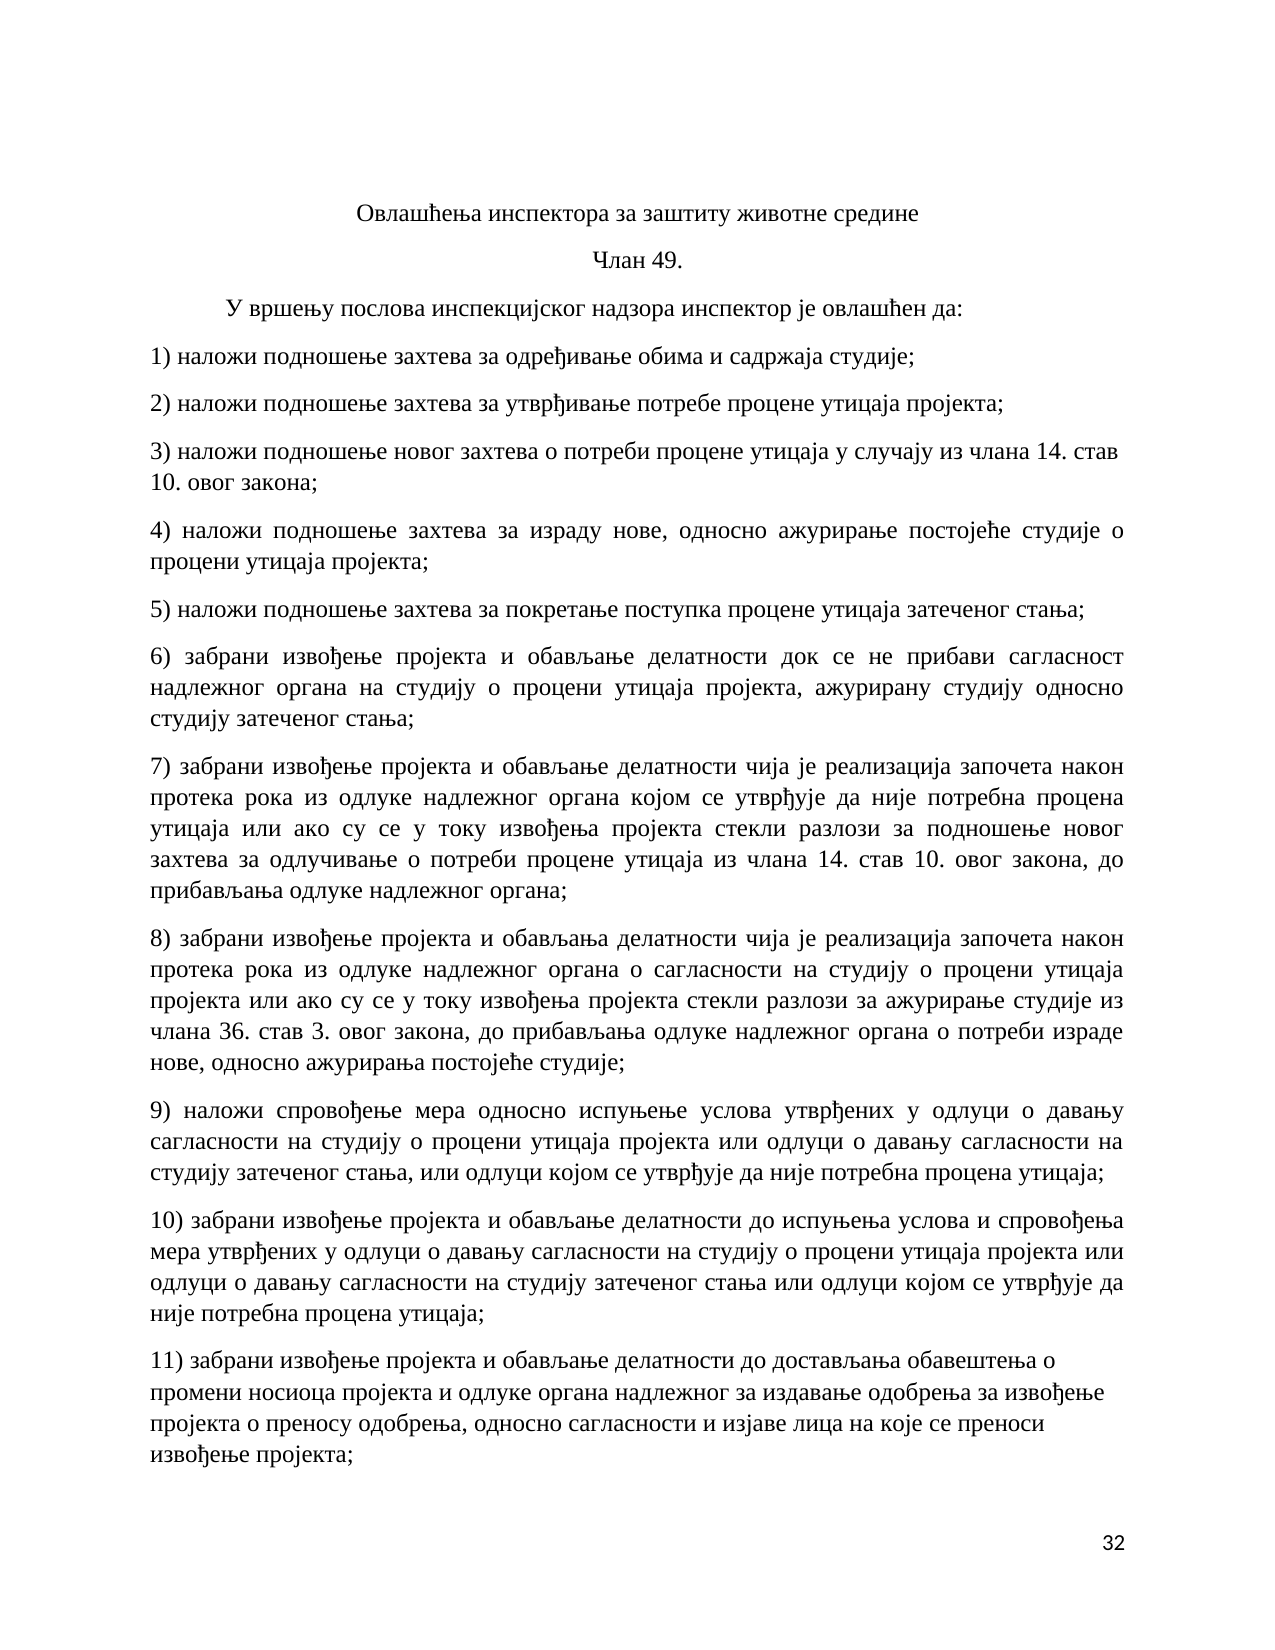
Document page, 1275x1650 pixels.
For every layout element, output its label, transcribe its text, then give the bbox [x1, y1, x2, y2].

text Члан 49. [150, 245, 1125, 274]
text У вршењу послова инспекцијског надзора инспектор је овлашћен да: [150, 293, 1125, 322]
text 8) забрани извођење пројекта и обављања делатности чија је реализација започета након протека рока из одлуке надлежног органа о сагласности на студију о процени утицаја пројекта или ако су се у току извођења пројекта стекли разлози за ажурирање студије из члана 36. став 3. овог закона, до прибављања одлуке надлежног органа о потреби израде нове, односно ажурирања постојеће студије; [150, 923, 1125, 1076]
text 2) наложи подношење захтева за утврђивање потребе процене утицаја пројекта; [150, 388, 1125, 417]
text 3) наложи подношење новог захтева о потреби процене утицаја у случају из члана 14. став 10. овог закона; [150, 436, 1125, 496]
text 5) наложи подношење захтева за покретање поступка процене утицаја затеченог стања; [150, 594, 1125, 622]
text 1) наложи подношење захтева за одређивање обима и садржаја студије; [150, 341, 1125, 369]
text 11) забрани извођење пројекта и обављање делатности до достављања обавештења о промени носиоца пројекта и одлуке органа надлежног за издавање одобрења за извођење пројекта о преносу одобрења, односно сагласности и изјаве лица на које се преноси извођење пројекта; [150, 1346, 1125, 1467]
text 7) забрани извођење пројекта и обављањe делатности чија је реализација започета након протека рока из одлуке надлежног органа којом се утврђује да није потребна процена утицаја или ако су се у току извођења пројекта стекли разлози за подношење новог захтева за одлучивање о потреби процене утицаја из члана 14. став 10. овог закона, до прибављања одлуке надлежног органа; [150, 751, 1125, 904]
text 6) забрани извођење пројекта и обављање делатности док се не прибави сагласност надлежног органа на студију о процени утицаја пројекта, ажурирану студију односно студију затеченог стања; [150, 641, 1125, 732]
text 10) забрани извођење пројекта и обављање делатности до испуњења услова и спровођења мера утврђених у одлуци о давању сагласности на студију о процени утицаја пројекта или одлуци о давању сагласности на студију затеченог стања или одлуци којом се утврђује да није потребна процена утицаја; [150, 1205, 1125, 1327]
text 9) наложи спровођење мера односно испуњење услова утврђених у одлуци о давању сагласности на студију о процени утицаја пројекта или одлуци о давању сагласности на студију затеченог стања, или одлуци којом се утврђује да није потребна процена утицаја; [150, 1095, 1125, 1186]
text 4) наложи подношење захтева за израду нове, односно ажурирање постојеће студије о процени утицаја пројекта; [150, 515, 1125, 575]
text Овлашћења инспектора за заштиту животне средине [150, 198, 1125, 226]
